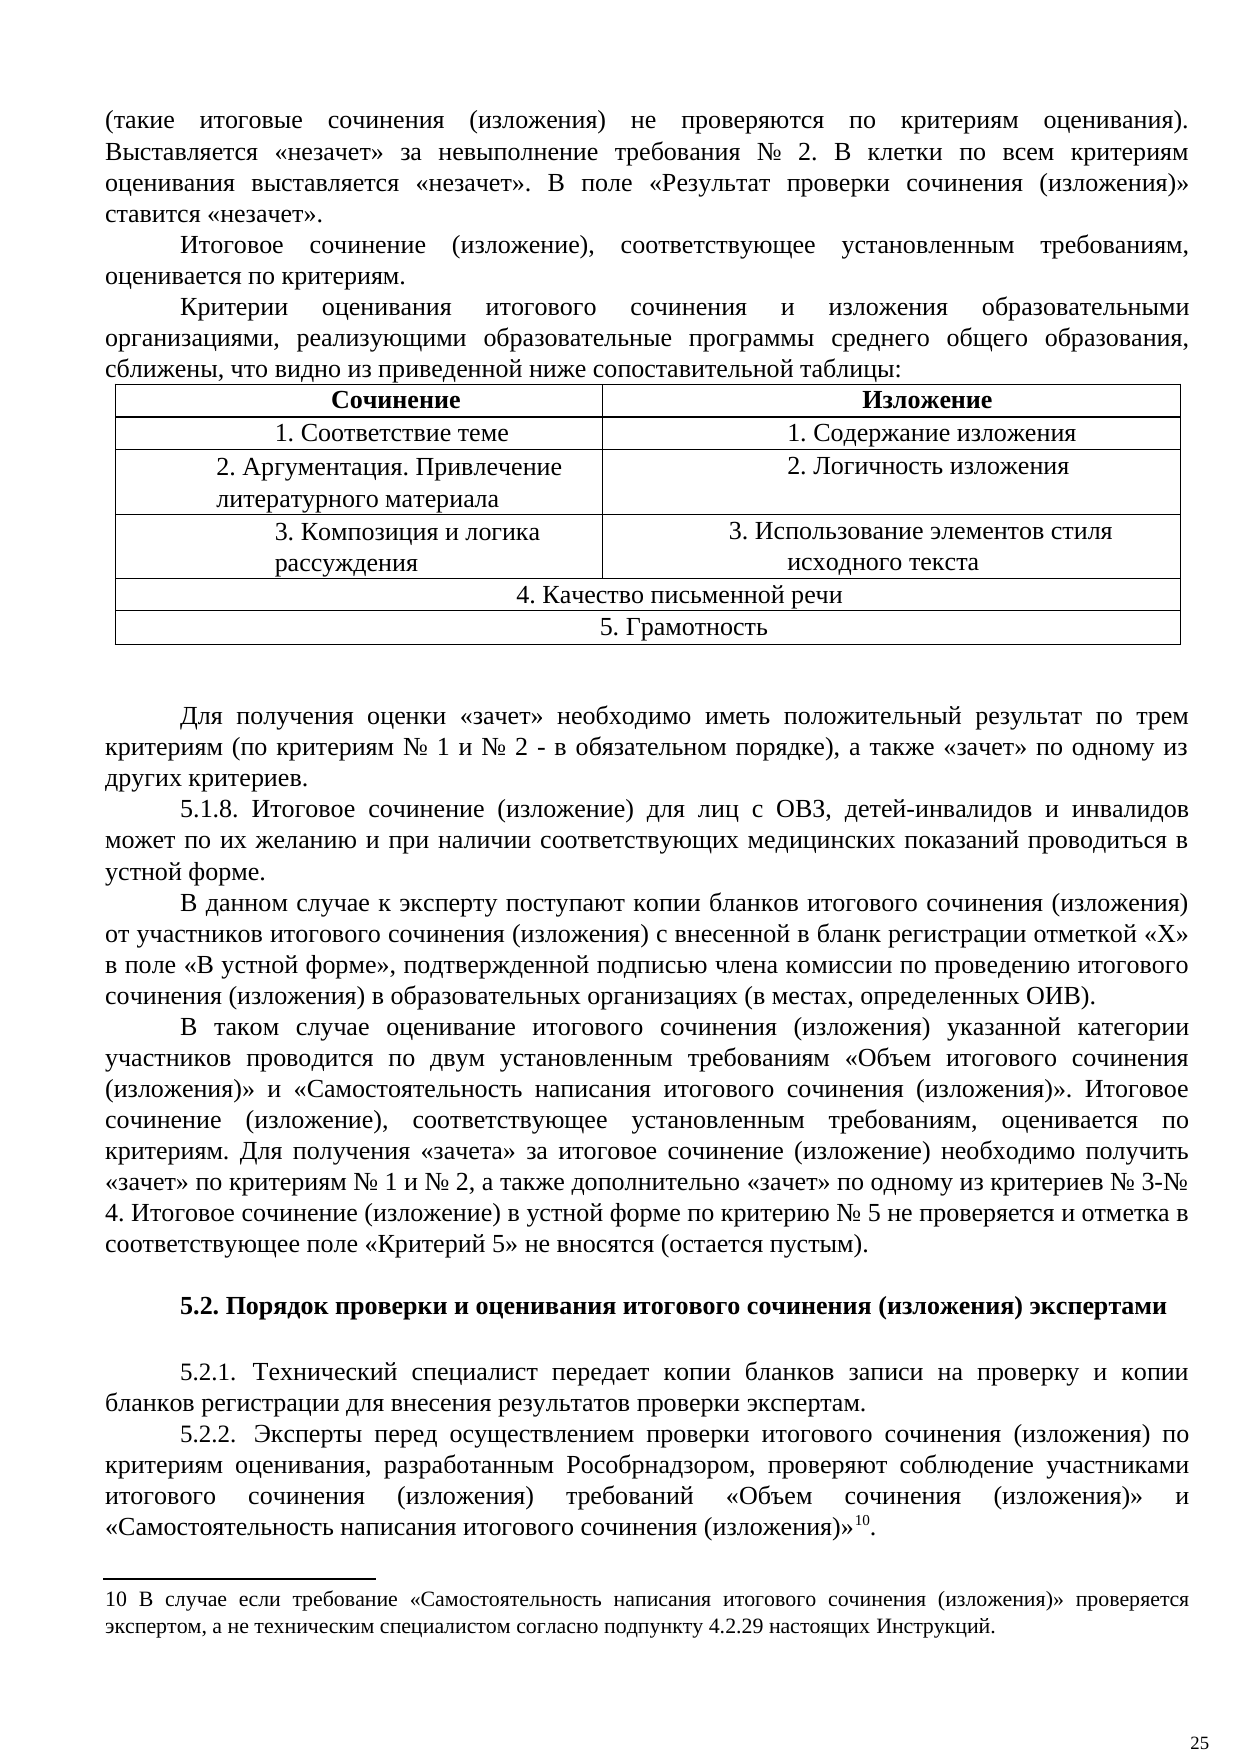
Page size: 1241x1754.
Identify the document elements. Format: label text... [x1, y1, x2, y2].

table_header Сочинение [116, 385, 602, 416]
text 5.1.8. Итоговое сочинение (изложение) для лиц с ОВЗ, детей-инвалидов и инвалидов может по их желанию и при наличии соответствующих медицинских показаний проводиться в устной форме. [105, 793, 1190, 886]
text Итоговое сочинение (изложение), соответствующее установленным требованиям, оценивается по критериям. [105, 228, 1190, 290]
text 5.2. Порядок проверки и оценивания итогового сочинения (изложения) экспертами [105, 1287, 1190, 1321]
list Эксперты перед осуществлением проверки итогового сочинения (изложения) по критериям оценивания, разработанным Рособрнадзором, проверяют соблюдение участниками итогового сочинения (изложения) требований «Объем сочинения (изложения)» и «Самостоятельность написания итогового сочинения (изложения)». [105, 1417, 1190, 1541]
text В данном случае к эксперту поступают копии бланков итогового сочинения (изложения) от участников итогового сочинения (изложения) с внесенной в бланк регистрации отметкой «Х» в поле «В устной форме», подтвержденной подписью члена комиссии по проведению итогового сочинения (изложения) в образовательных организациях (в местах, определенных ОИВ). [105, 886, 1190, 1010]
table_cell 2. Аргументация. Привлечение литературного материала [116, 450, 602, 514]
table_cell 5. Грамотность [116, 611, 1180, 643]
text В таком случае оценивание итогового сочинения (изложения) указанной категории участников проводится по двум установленным требованиям «Объем итогового сочинения (изложения)» и «Самостоятельность написания итогового сочинения (изложения)». Итоговое сочинение (изложение), соответствующее установленным требованиям, оценивается по критериям. Для получения «зачета» за итоговое сочинение (изложение) необходимо получить «зачет» по критериям № 1 и № 2, а также дополнительно «зачет» по одному из критериев № 3-№ 4. Итоговое сочинение (изложение) в устной форме по критерию № 5 не проверяется и отметка в соответствующее поле «Критерий 5» не вносятся (остается пустым). [105, 1010, 1190, 1259]
text Для получения оценки «зачет» необходимо иметь положительный результат по трем критериям (по критериям № 1 и № 2 - в обязательном порядке), а также «зачет» по одному из других критериев. [105, 700, 1190, 793]
table_header Изложение [603, 385, 1180, 416]
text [105, 104, 1190, 228]
table_cell 2. Логичность изложения [603, 450, 1180, 514]
table_cell 3. Использование элементов стиля исходного текста [603, 515, 1180, 578]
list Технический специалист передает копии бланков записи на проверку и копии бланков регистрации для внесения результатов проверки экспертам. [105, 1355, 1190, 1417]
table_cell 1. Соответствие теме [116, 418, 602, 449]
table_cell 3. Композиция и логика рассуждения [116, 515, 602, 578]
table_cell 1. Содержание изложения [603, 418, 1180, 449]
text Критерии оценивания итогового сочинения и изложения образовательными организациями, реализующими образовательные программы среднего общего образования, сближены, что видно из приведенной ниже сопоставительной таблицы: [105, 290, 1190, 383]
table_cell 4. Качество письменной речи [116, 579, 1180, 610]
